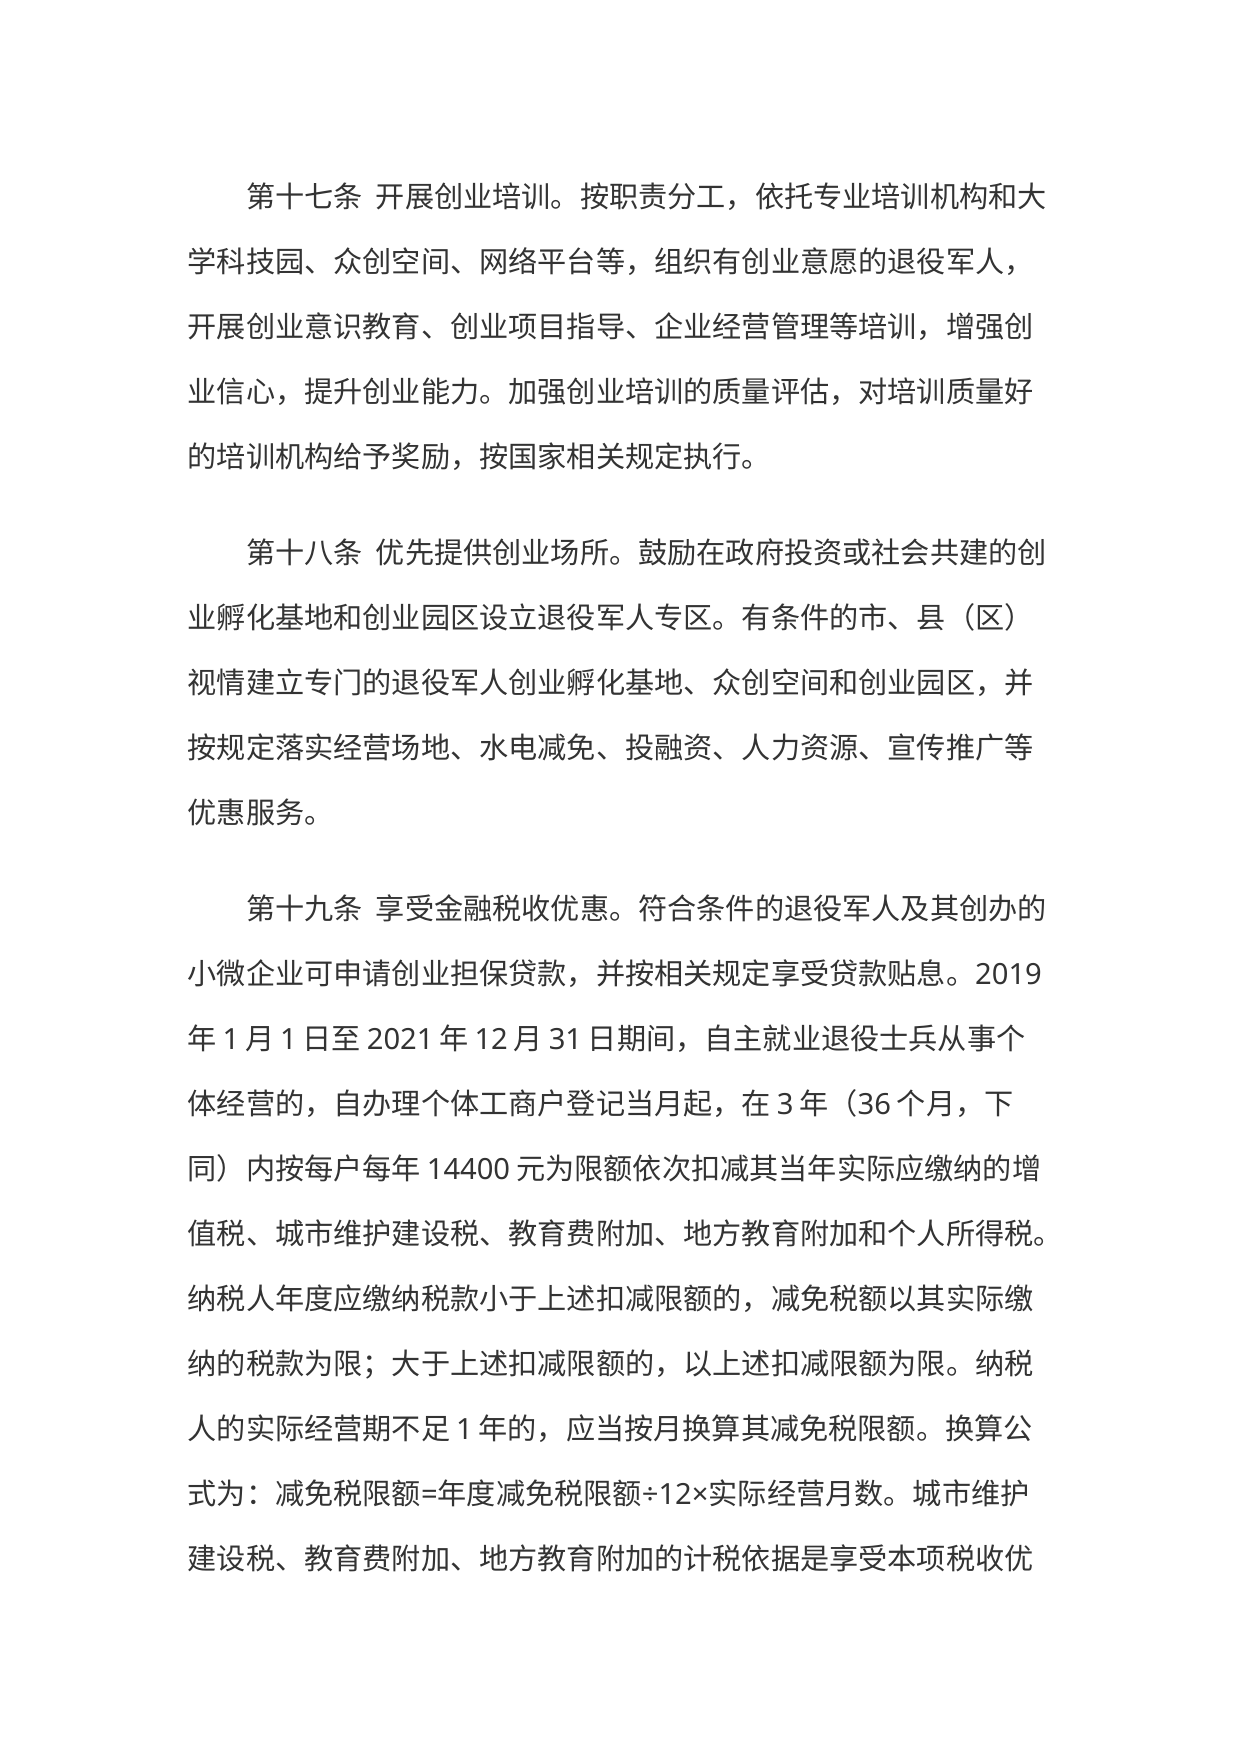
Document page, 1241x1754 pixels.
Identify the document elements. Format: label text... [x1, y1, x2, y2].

text 第十八条 优先提供创业场所。鼓励在政府投资或社会共建的创业孵化基地和创业园区设立退役军人专区。有条件的市、县（区）视情建立专门的退役军人创业孵化基地、众创空间和创业园区，并按规定落实经营场地、水电减免、投融资、人力资源、宣传推广等优惠服务。 [187, 518, 1053, 843]
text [187, 874, 1053, 1589]
text 第十七条 开展创业培训。按职责分工，依托专业培训机构和大学科技园、众创空间、网络平台等，组织有创业意愿的退役军人，开展创业意识教育、创业项目指导、企业经营管理等培训，增强创业信心，提升创业能力。加强创业培训的质量评估，对培训质量好的培训机构给予奖励，按国家相关规定执行。 [187, 162, 1053, 487]
